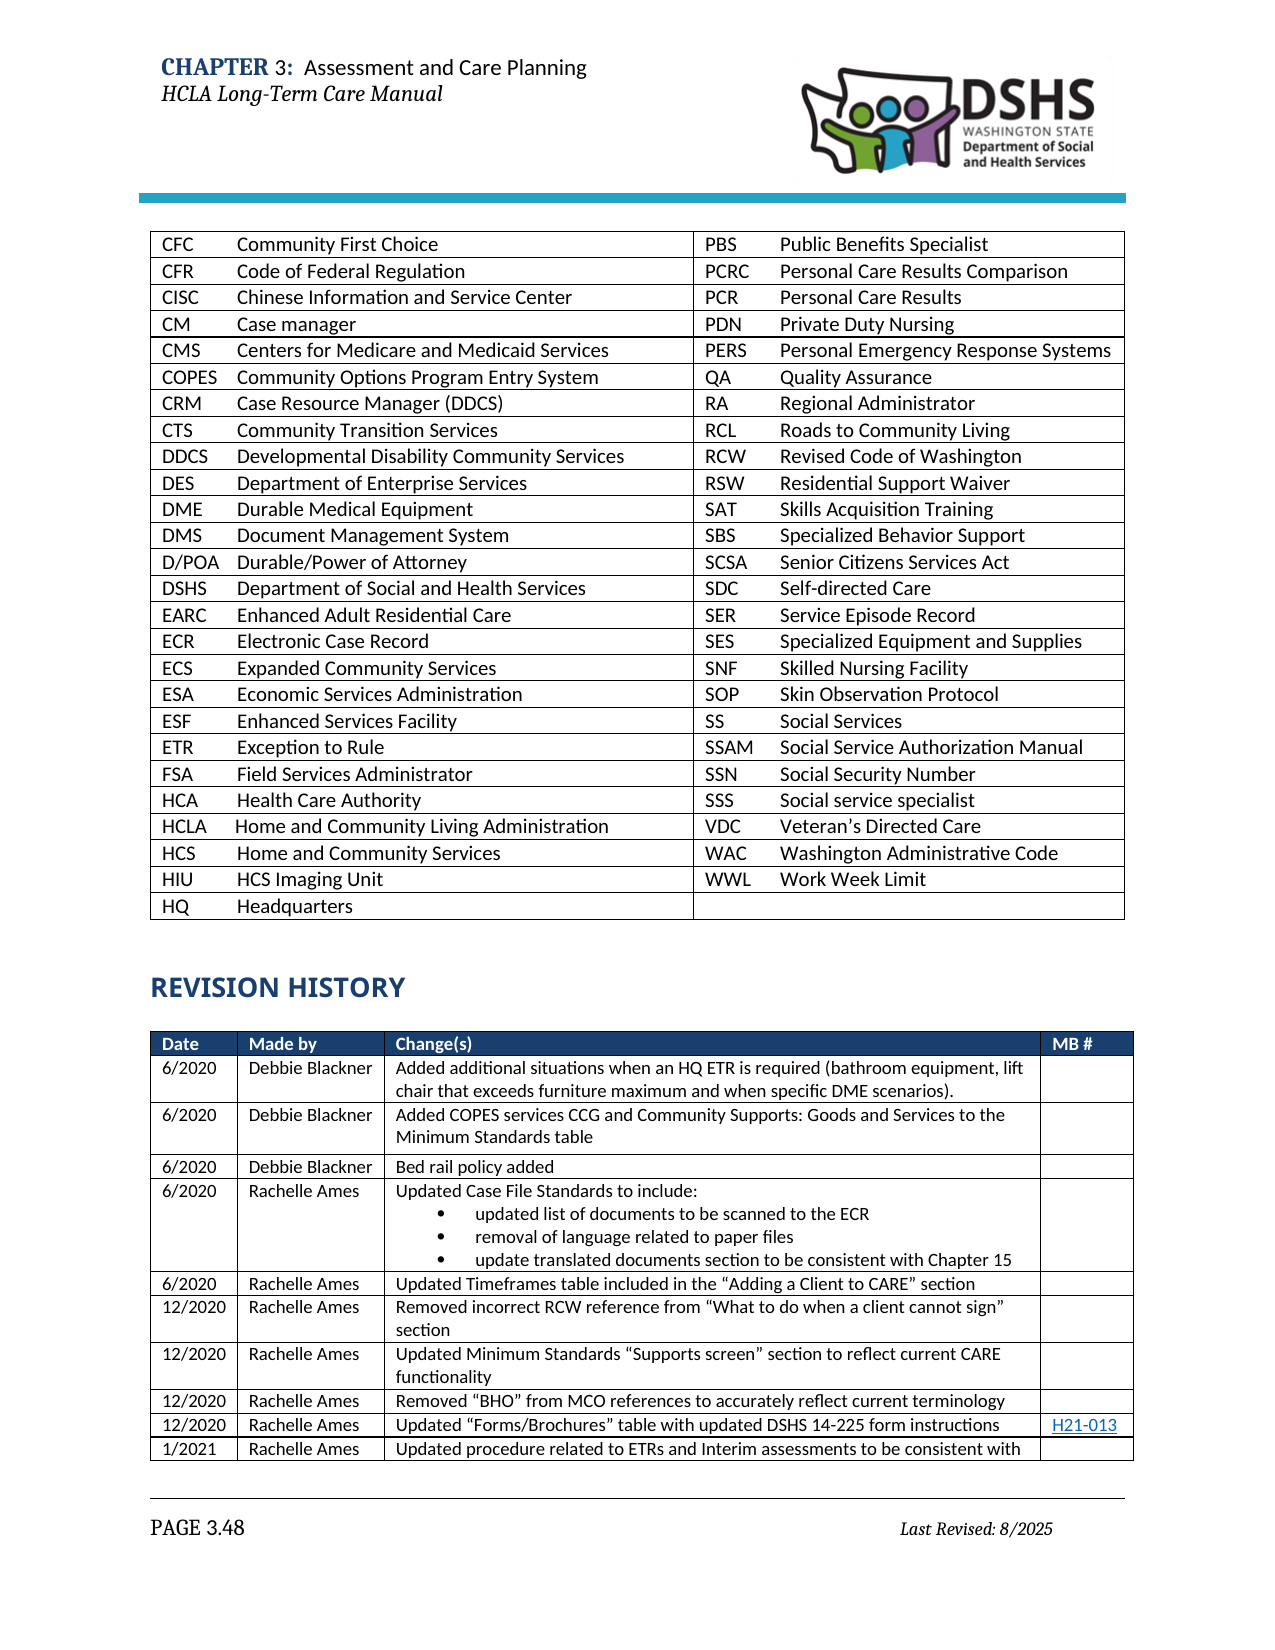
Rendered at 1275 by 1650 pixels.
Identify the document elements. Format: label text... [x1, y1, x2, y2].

table_cell CMS Centers for Medicare and Medicaid Services [151, 338, 693, 363]
table_cell Debbie Blackner [238, 1056, 384, 1102]
table_cell Rachelle Ames [238, 1390, 384, 1412]
table_cell SAT Skills Acquisition Training [694, 496, 1124, 522]
table_cell Rachelle Ames [238, 1296, 384, 1342]
table_cell ESA Economic Services Administration [151, 681, 693, 707]
table_cell ETR Exception to Rule [151, 734, 693, 760]
table_cell SNF Skilled Nursing Facility [694, 655, 1124, 680]
table_cell [1041, 1343, 1133, 1388]
table_cell Updated “Forms/Brochures” table with updated DSHS 14-225 form instructions [385, 1414, 1040, 1436]
table_cell 6/2020 [151, 1056, 237, 1102]
table_cell H21-013 [1041, 1414, 1133, 1436]
table_cell RA Regional Administrator [694, 390, 1124, 416]
table_cell Debbie Blackner [238, 1155, 384, 1178]
table_cell Removed incorrect RCW reference from “What to do when a client cannot sign” section [385, 1296, 1040, 1342]
table_cell 12/2020 [151, 1296, 237, 1342]
table_cell 6/2020 [151, 1103, 237, 1154]
table_cell VDC Veteran’s Directed Care [694, 814, 1124, 839]
table_cell Updated Minimum Standards “Supports screen” section to reflect current CARE functionality [385, 1343, 1040, 1388]
table_cell HCLA Home and Community Living Administration [151, 814, 693, 839]
table_cell HIU HCS Imaging Unit [151, 867, 693, 892]
table_cell QA Quality Assurance [694, 364, 1124, 389]
table_cell PBS Public Benefits Specialist [694, 232, 1124, 257]
table_cell [1041, 1155, 1133, 1178]
table_cell DDCS Developmental Disability Community Services [151, 443, 693, 469]
table_cell Debbie Blackner [238, 1103, 384, 1154]
table_cell CFR Code of Federal Regulation [151, 258, 693, 283]
table_cell SSAM Social Service Authorization Manual [694, 734, 1124, 760]
table_cell COPES Community Options Program Entry System [151, 364, 693, 389]
subtitle Revision History [150, 969, 1125, 1006]
table_cell 12/2020 [151, 1343, 237, 1388]
table_cell SSN Social Security Number [694, 761, 1124, 786]
table_cell PCR Personal Care Results [694, 285, 1124, 310]
table_cell DES Department of Enterprise Services [151, 470, 693, 495]
table_cell PCRC Personal Care Results Comparison [694, 258, 1124, 283]
table_cell [1041, 1272, 1133, 1295]
table_cell SSS Social service specialist [694, 787, 1124, 813]
table_cell [1041, 1056, 1133, 1102]
table_cell RCL Roads to Community Living [694, 417, 1124, 442]
table_cell SS Social Services [694, 708, 1124, 733]
table_cell SES Specialized Equipment and Supplies [694, 629, 1124, 654]
table_cell CFC Community First Choice [151, 232, 693, 257]
table_cell DMS Document Management System [151, 523, 693, 548]
table_cell HQ Headquarters [151, 893, 693, 918]
table_header MB # [1041, 1032, 1133, 1055]
table_cell FSA Field Services Administrator [151, 761, 693, 786]
table_cell CM Case manager [151, 311, 693, 336]
table_cell Rachelle Ames [238, 1438, 384, 1460]
table_cell Updated Case File Standards to include: updated list of documents to be scanned to the ECR removal of language related to paper files update translated documents section to be consistent with Chapter 15 [385, 1179, 1040, 1271]
table_cell [1041, 1296, 1133, 1342]
table_cell [1041, 1103, 1133, 1154]
picture [791, 52, 1115, 189]
table_cell 6/2020 [151, 1272, 237, 1295]
table_cell Rachelle Ames [238, 1343, 384, 1388]
table_cell CTS Community Transition Services [151, 417, 693, 442]
table_cell 1/2021 [151, 1438, 237, 1460]
table_cell Bed rail policy added [385, 1155, 1040, 1178]
table_header Change(s) [385, 1032, 1040, 1055]
table_cell EARC Enhanced Adult Residential Care [151, 602, 693, 627]
table_cell 12/2020 [151, 1390, 237, 1412]
table_cell DME Durable Medical Equipment [151, 496, 693, 522]
table_cell SCSA Senior Citizens Services Act [694, 549, 1124, 574]
table_cell WAC Washington Administrative Code [694, 840, 1124, 866]
table_header Made by [238, 1032, 384, 1055]
table_header Date [151, 1032, 237, 1055]
table_cell 6/2020 [151, 1179, 237, 1271]
table_cell Rachelle Ames [238, 1272, 384, 1295]
table_cell Rachelle Ames [238, 1414, 384, 1436]
table_cell [694, 893, 1124, 918]
table_cell 6/2020 [151, 1155, 237, 1178]
table_cell Added additional situations when an HQ ETR is required (bathroom equipment, lift chair that exceeds furniture maximum and when specific DME scenarios). [385, 1056, 1040, 1102]
table_cell ECS Expanded Community Services [151, 655, 693, 680]
table_cell [1041, 1438, 1133, 1460]
table_cell Added COPES services CCG and Community Supports: Goods and Services to the Minimum Standards table [385, 1103, 1040, 1154]
table_cell SDC Self-directed Care [694, 576, 1124, 601]
table_cell ESF Enhanced Services Facility [151, 708, 693, 733]
table_cell PERS Personal Emergency Response Systems [694, 338, 1124, 363]
table_cell Updated procedure related to ETRs and Interim assessments to be consistent with updated CARE functionality [385, 1438, 1040, 1460]
table_cell [1041, 1390, 1133, 1412]
table_cell RCW Revised Code of Washington [694, 443, 1124, 469]
table_cell Removed “BHO” from MCO references to accurately reflect current terminology [385, 1390, 1040, 1412]
table_cell PDN Private Duty Nursing [694, 311, 1124, 336]
table_cell SBS Specialized Behavior Support [694, 523, 1124, 548]
table_cell Updated Timeframes table included in the “Adding a Client to CARE” section [385, 1272, 1040, 1295]
table_cell HCS Home and Community Services [151, 840, 693, 866]
table_cell WWL Work Week Limit [694, 867, 1124, 892]
table_cell RSW Residential Support Waiver [694, 470, 1124, 495]
table_cell SOP Skin Observation Protocol [694, 681, 1124, 707]
table_cell D/POA Durable/Power of Attorney [151, 549, 693, 574]
table_cell 12/2020 [151, 1414, 237, 1436]
table_cell HCA Health Care Authority [151, 787, 693, 813]
table_cell [1041, 1179, 1133, 1271]
table_cell SER Service Episode Record [694, 602, 1124, 627]
table_cell CISC Chinese Information and Service Center [151, 285, 693, 310]
table_cell DSHS Department of Social and Health Services [151, 576, 693, 601]
table_cell ECR Electronic Case Record [151, 629, 693, 654]
table_cell CRM Case Resource Manager (DDCS) [151, 390, 693, 416]
table_cell Rachelle Ames [238, 1179, 384, 1271]
